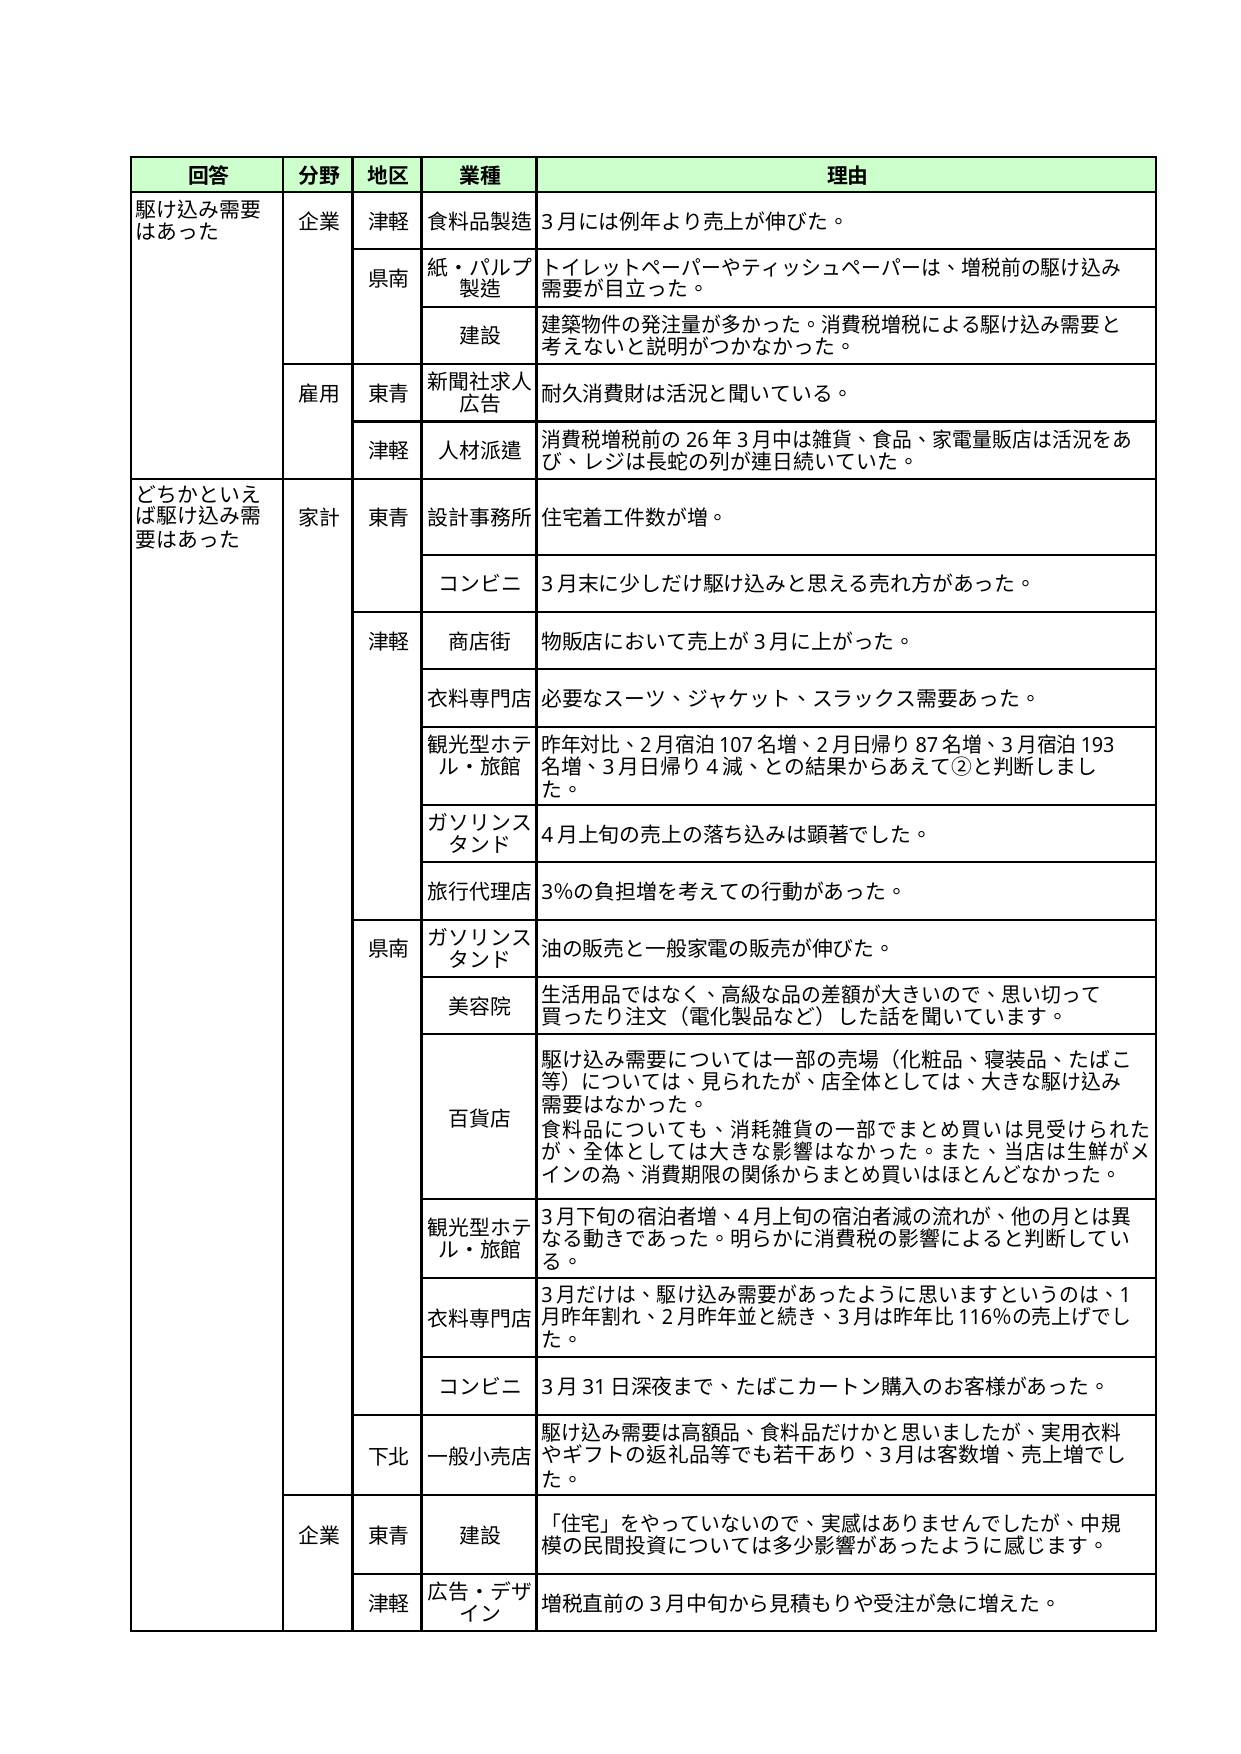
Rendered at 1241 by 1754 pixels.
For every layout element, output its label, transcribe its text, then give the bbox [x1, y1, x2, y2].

table_cell 3月31日深夜まで、たばこカートン購入のお客様があった。 [538, 1358, 1155, 1414]
table_cell 津軽 [354, 1575, 420, 1630]
table_cell 東青 [354, 1496, 420, 1573]
table_cell 建築物件の発注量が多かった。消費税増税による駆け込み需要と 考えないと説明がつかなかった。 [538, 308, 1155, 363]
table_cell 旅行代理店 [423, 863, 535, 918]
table_cell 4月上旬の売上の落ち込みは顕著でした。 [538, 806, 1155, 861]
table_header 分野 [284, 158, 351, 191]
table_cell ガソリンスタンド [423, 921, 535, 976]
table_cell 家計 [284, 480, 351, 1494]
table_cell 企業 [284, 193, 351, 363]
table_cell どちかといえば駆け込み需要はあった [132, 480, 282, 1630]
table_cell 必要なスーツ、ジャケット、スラックス需要あった。 [538, 670, 1155, 726]
table_cell 県南 [354, 921, 420, 1414]
table_header 業種 [423, 158, 535, 191]
table_cell 駆け込み需要は高額品、食料品だけかと思いましたが、実用衣料 やギフトの返礼品等でも若干あり、3月は客数増、売上増でし た。 [538, 1416, 1155, 1494]
table_cell 設計事務所 [423, 480, 535, 553]
table_cell 3月だけは、駆け込み需要があったように思いますというのは、1 月昨年割れ、2月昨年並と続き、3月は昨年比116％の売上げでし た。 [538, 1279, 1155, 1356]
table_header 理由 [538, 158, 1155, 191]
table_cell トイレットペーパーやティッシュペーパーは、増税前の駆け込み 需要が目立った。 [538, 250, 1155, 306]
table_cell 耐久消費財は活況と聞いている。 [538, 365, 1155, 420]
table_cell 下北 [354, 1416, 420, 1494]
table_cell 津軽 [354, 613, 420, 918]
table_cell 紙・パルプ製造 [423, 250, 535, 306]
table_cell 増税直前の3月中旬から見積もりや受注が急に増えた。 [538, 1575, 1155, 1630]
table_cell 駆け込み需要はあった [132, 193, 282, 478]
table_cell 東青 [354, 480, 420, 611]
table_header 回答 [132, 158, 282, 191]
table_cell 衣料専門店 [423, 1279, 535, 1356]
table_cell 3月には例年より売上が伸びた。 [538, 193, 1155, 248]
table_cell 3％の負担増を考えての行動があった。 [538, 863, 1155, 918]
table_cell 新聞社求人広告 [423, 365, 535, 420]
table_cell 津軽 [354, 423, 420, 478]
table_cell ガソリンスタンド [423, 806, 535, 861]
table_cell 3月末に少しだけ駆け込みと思える売れ方があった。 [538, 556, 1155, 611]
table_cell 物販店において売上が3月に上がった。 [538, 613, 1155, 668]
table_cell 観光型ホテル・旅館 [423, 1200, 535, 1277]
table_cell 住宅着工件数が増。 [538, 480, 1155, 553]
table_cell 昨年対比、2月宿泊107名増、2月日帰り87名増、3月宿泊193名増、3月日帰り4減、との結果からあえて②と判断しました。 [538, 728, 1155, 804]
table_cell 衣料専門店 [423, 670, 535, 726]
table_cell 油の販売と一般家電の販売が伸びた。 [538, 921, 1155, 976]
table_cell 雇用 [284, 365, 351, 478]
table_cell コンビニ [423, 556, 535, 611]
table_cell 建設 [423, 308, 535, 363]
table_cell 東青 [354, 365, 420, 420]
table_cell 広告・デザイン [423, 1575, 535, 1630]
table_cell コンビニ [423, 1358, 535, 1414]
table_cell 食料品製造 [423, 193, 535, 248]
table_cell 百貨店 [423, 1035, 535, 1198]
table_header 地区 [354, 158, 420, 191]
table_cell 人材派遣 [423, 423, 535, 478]
table_cell 駆け込み需要については一部の売場（化粧品、寝装品、たばこ等）については、見られたが、店全体としては、大きな駆け込み 需要はなかった。 食料品についても、消耗雑貨の一部でまとめ買いは見受けられた が、全体としては大きな影響はなかった。また、当店は生鮮がメ インの為、消費期限の関係からまとめ買いはほとんどなかった。 [538, 1035, 1155, 1198]
table_cell 「住宅」をやっていないので、実感はありませんでしたが、中規 模の民間投資については多少影響があったように感じます。 [538, 1496, 1155, 1573]
table_cell 県南 [354, 250, 420, 363]
table_cell 観光型ホテル・旅館 [423, 728, 535, 804]
table_cell 一般小売店 [423, 1416, 535, 1494]
table_cell 津軽 [354, 193, 420, 248]
table_cell 生活用品ではなく、高級な品の差額が大きいので、思い切って 買ったり注文（電化製品など）した話を聞いています。 [538, 978, 1155, 1033]
table_cell 美容院 [423, 978, 535, 1033]
table_cell 商店街 [423, 613, 535, 668]
table_cell 建設 [423, 1496, 535, 1573]
table_cell 企業 [284, 1496, 351, 1630]
table_cell 消費税増税前の26年3月中は雑貨、食品、家電量販店は活況をあ び、レジは長蛇の列が連日続いていた。 [538, 423, 1155, 478]
table_cell 3月下旬の宿泊者増、4月上旬の宿泊者減の流れが、他の月とは異 なる動きであった。明らかに消費税の影響によると判断している。 [538, 1200, 1155, 1277]
